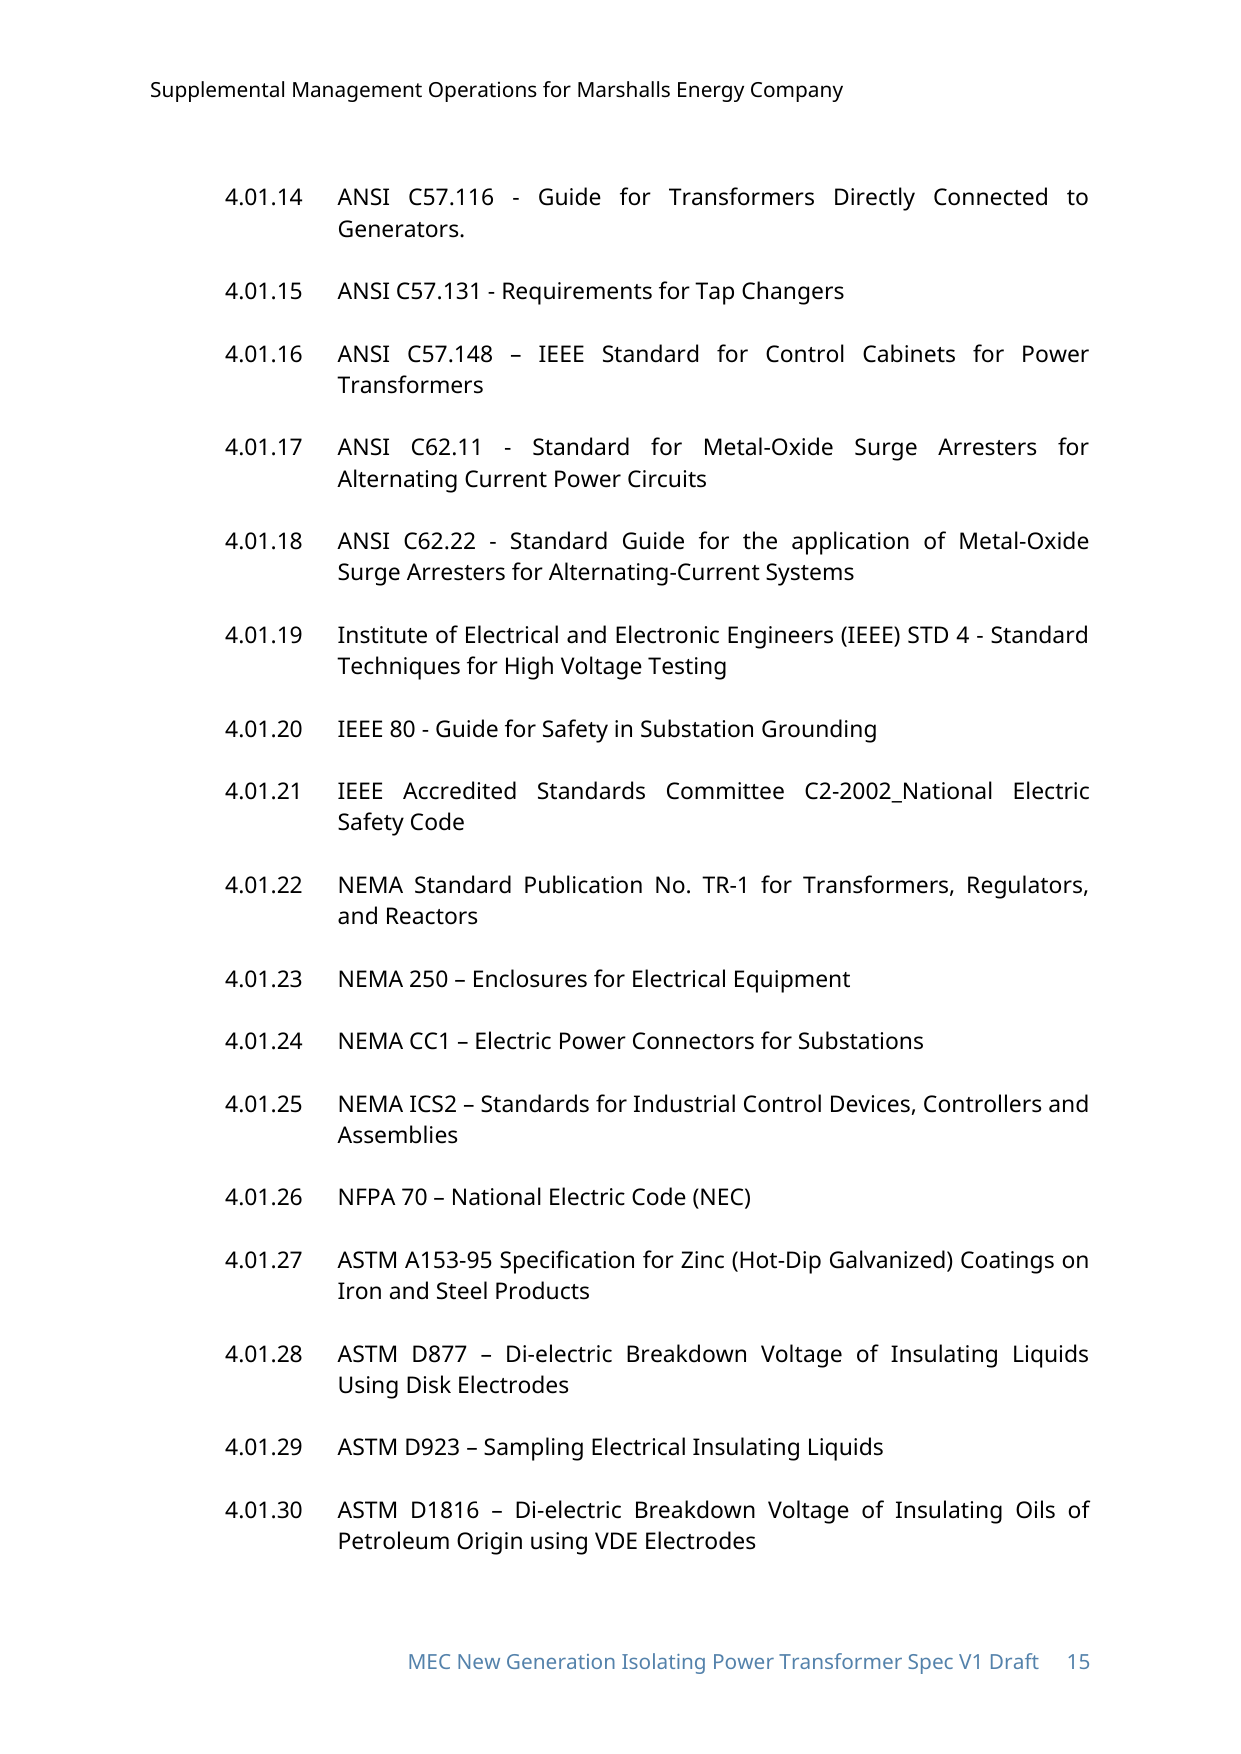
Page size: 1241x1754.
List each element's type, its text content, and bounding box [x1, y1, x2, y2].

text 4.01.28 ASTM D877 – Di-electric Breakdown Voltage of Insulating Liquids Using Disk Electrodes [225, 1337, 1090, 1400]
text 4.01.21 IEEE Accredited Standards Committee C2-2002_National Electric Safety Code [225, 775, 1090, 837]
text 4.01.20 IEEE 80 - Guide for Safety in Substation Grounding [225, 712, 1090, 744]
text 4.01.17 ANSI C62.11 - Standard for Metal-Oxide Surge Arresters for Alternating Current Power Circuits [225, 431, 1090, 494]
text 4.01.14 ANSI C57.116 - Guide for Transformers Directly Connected to Generators. [225, 181, 1090, 244]
text 4.01.15 ANSI C57.131 - Requirements for Tap Changers [225, 275, 1090, 306]
text 4.01.22 NEMA Standard Publication No. TR-1 for Transformers, Regulators, and Reactors [225, 869, 1090, 931]
text 4.01.24 NEMA CC1 – Electric Power Connectors for Substations [225, 1025, 1090, 1056]
text 4.01.25 NEMA ICS2 – Standards for Industrial Control Devices, Controllers and Assemblies [225, 1087, 1090, 1150]
text 4.01.29 ASTM D923 – Sampling Electrical Insulating Liquids [225, 1431, 1090, 1462]
text 4.01.23 NEMA 250 – Enclosures for Electrical Equipment [225, 962, 1090, 994]
text 4.01.18 ANSI C62.22 - Standard Guide for the application of Metal-Oxide Surge Arresters for Alternating-Current Systems [225, 525, 1090, 587]
text 4.01.27 ASTM A153-95 Specification for Zinc (Hot-Dip Galvanized) Coatings on Iron and Steel Products [225, 1244, 1090, 1306]
text 4.01.19 Institute of Electrical and Electronic Engineers (IEEE) STD 4 - Standard Techniques for High Voltage Testing [225, 619, 1090, 681]
text 4.01.26 NFPA 70 – National Electric Code (NEC) [225, 1181, 1090, 1212]
text 4.01.30 ASTM D1816 – Di-electric Breakdown Voltage of Insulating Oils of Petroleum Origin using VDE Electrodes [225, 1494, 1090, 1556]
text 4.01.16 ANSI C57.148 – IEEE Standard for Control Cabinets for Power Transformers [225, 337, 1090, 400]
